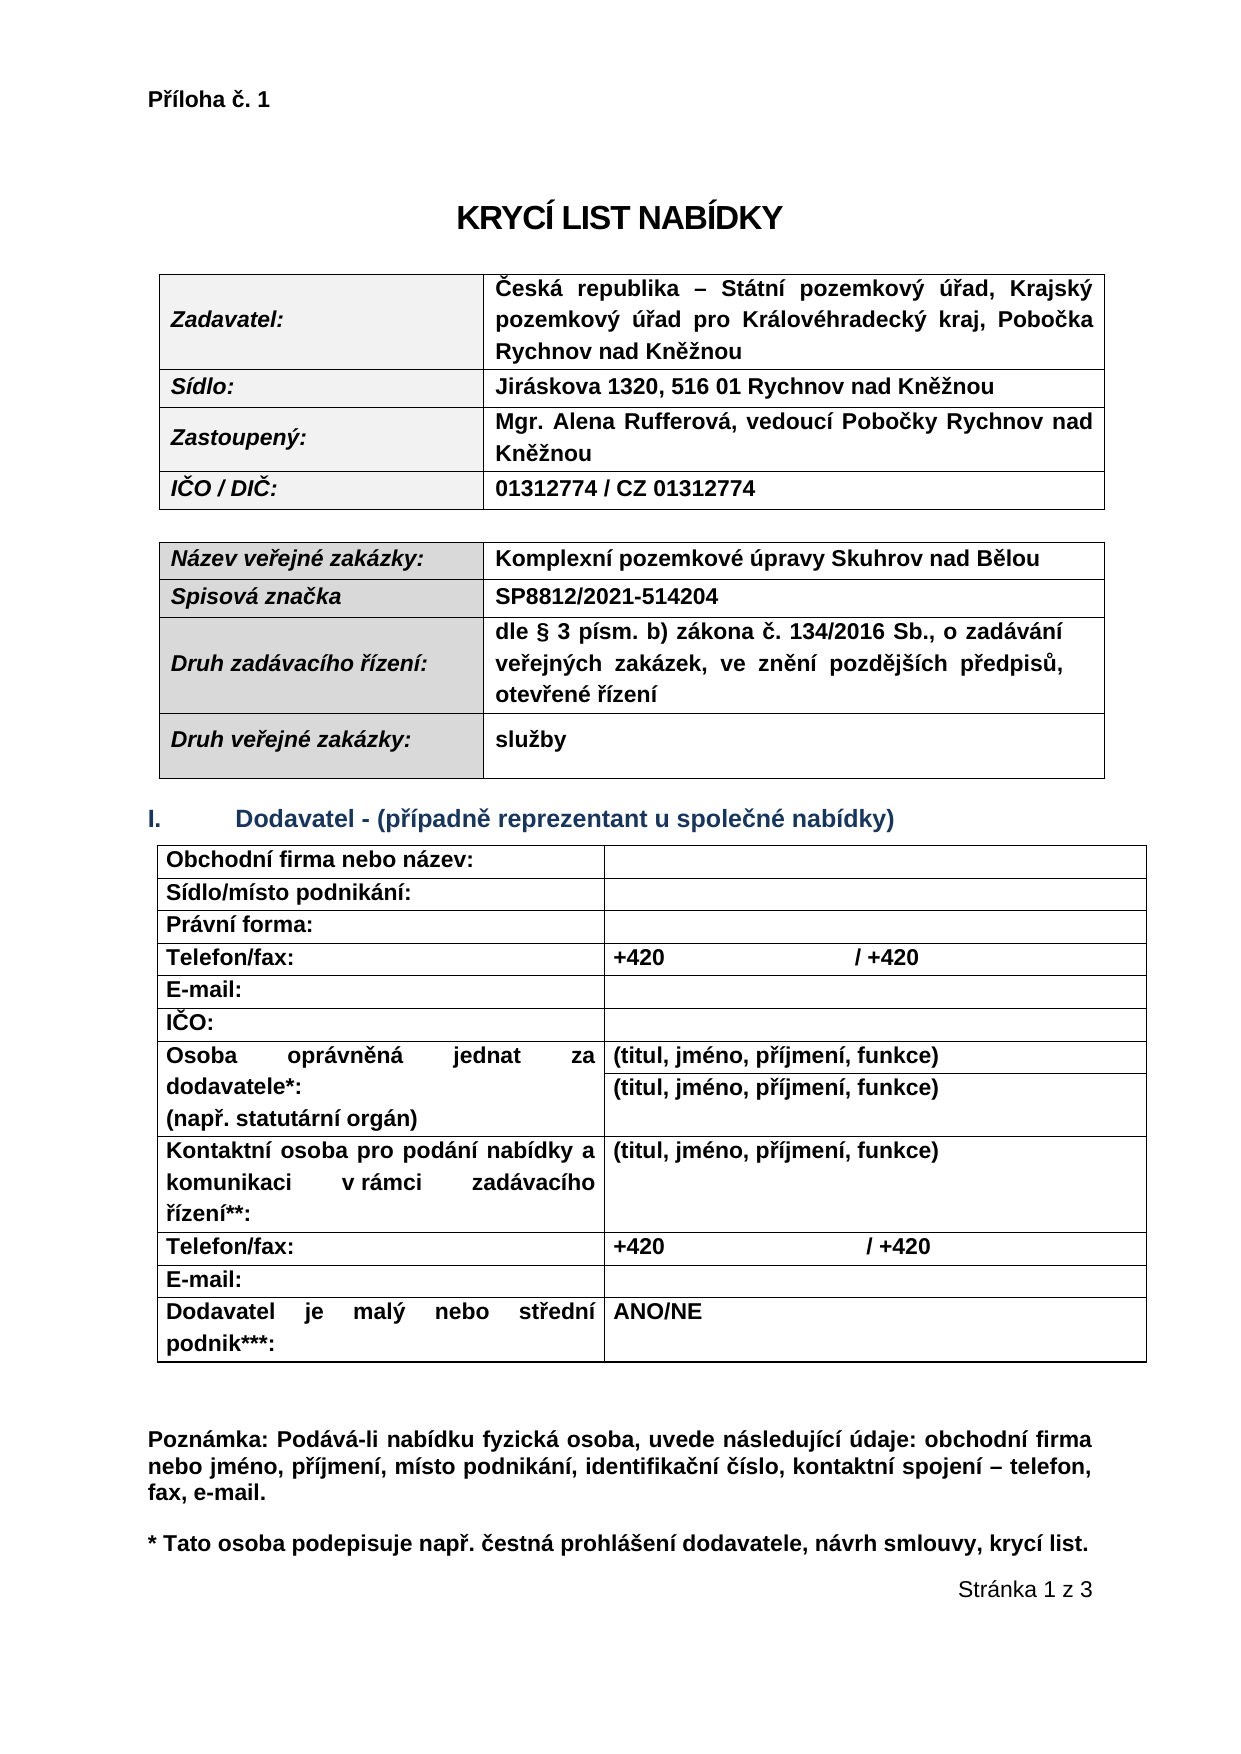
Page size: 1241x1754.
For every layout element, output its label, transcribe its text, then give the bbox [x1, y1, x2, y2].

table_cell E-mail: [158, 976, 604, 1008]
table_cell služby [484, 714, 1104, 778]
table_cell Dodavatel je malý nebo střední podnik***: [158, 1298, 604, 1361]
table_cell [605, 1266, 1146, 1297]
table_cell Právní forma: [158, 911, 604, 943]
table_cell (titul, jméno, příjmení, funkce) [605, 1042, 1146, 1073]
table_cell +420 / +420 [605, 944, 1146, 975]
table_cell 01312774 / CZ 01312774 [484, 472, 1104, 509]
table_cell Kontaktní osoba pro podání nabídky a komunikaci v rámci zadávacího řízení**: [158, 1137, 604, 1232]
table_cell Telefon/fax: [158, 1233, 604, 1264]
table_cell Druh veřejné zakázky: [160, 714, 483, 778]
table_cell Telefon/fax: [158, 944, 604, 975]
table_cell +420 / +420 [605, 1233, 1146, 1264]
table_cell IČO: [158, 1009, 604, 1041]
table_cell [605, 976, 1146, 1008]
table_cell [605, 1009, 1146, 1041]
table_cell IČO / DIČ: [160, 472, 483, 509]
table_cell ANO/NE [605, 1298, 1146, 1361]
table_header Název veřejné zakázky: [160, 543, 483, 579]
table_cell dle § 3 písm. b) zákona č. 134/2016 Sb., o zadávání veřejných zakázek, ve znění pozdějších předpisů, otevřené řízení [484, 618, 1104, 713]
table_cell (titul, jméno, příjmení, funkce) [605, 1137, 1146, 1232]
table_cell Druh zadávacího řízení: [160, 618, 483, 713]
table_cell (titul, jméno, příjmení, funkce) [605, 1074, 1146, 1136]
table_cell Zastoupený: [160, 408, 483, 471]
table_cell Jiráskova 1320, 516 01 Rychnov nad Kněžnou [484, 370, 1104, 407]
table_header Obchodní firma nebo název: [158, 846, 604, 877]
table_header Zadavatel: [160, 275, 483, 369]
table_cell [605, 879, 1146, 910]
text Poznámka: Podává-li nabídku fyzická osoba, uvede následující údaje: obchodní firma nebo jméno, příjmení, místo podnikání, identifikační číslo, kontaktní spojení – telefon, fax, e-mail. [148, 1426, 1093, 1505]
table_cell SP8812/2021-514204 [484, 580, 1104, 617]
table_cell [605, 911, 1146, 943]
title Krycí list nabídky [148, 198, 1093, 236]
table_cell Sídlo: [160, 370, 483, 407]
table_cell Mgr. Alena Rufferová, vedoucí Pobočky Rychnov nad Kněžnou [484, 408, 1104, 471]
table_header Komplexní pozemkové úpravy Skuhrov nad Bělou [484, 543, 1104, 579]
table_header Česká republika – Státní pozemkový úřad, Krajský pozemkový úřad pro Královéhradecký kraj, Pobočka Rychnov nad Kněžnou [484, 275, 1104, 369]
table_header [605, 846, 1146, 877]
table_cell Osoba oprávněná jednat za dodavatele*: (např. statutární orgán) [158, 1042, 604, 1136]
subtitle Dodavatel - (případně reprezentant u společné nabídky) [148, 804, 1093, 832]
table_cell Sídlo/místo podnikání: [158, 879, 604, 910]
table_cell E-mail: [158, 1266, 604, 1297]
text * Tato osoba podepisuje např. čestná prohlášení dodavatele, návrh smlouvy, krycí list. [148, 1530, 1093, 1557]
table_cell Spisová značka [160, 580, 483, 617]
